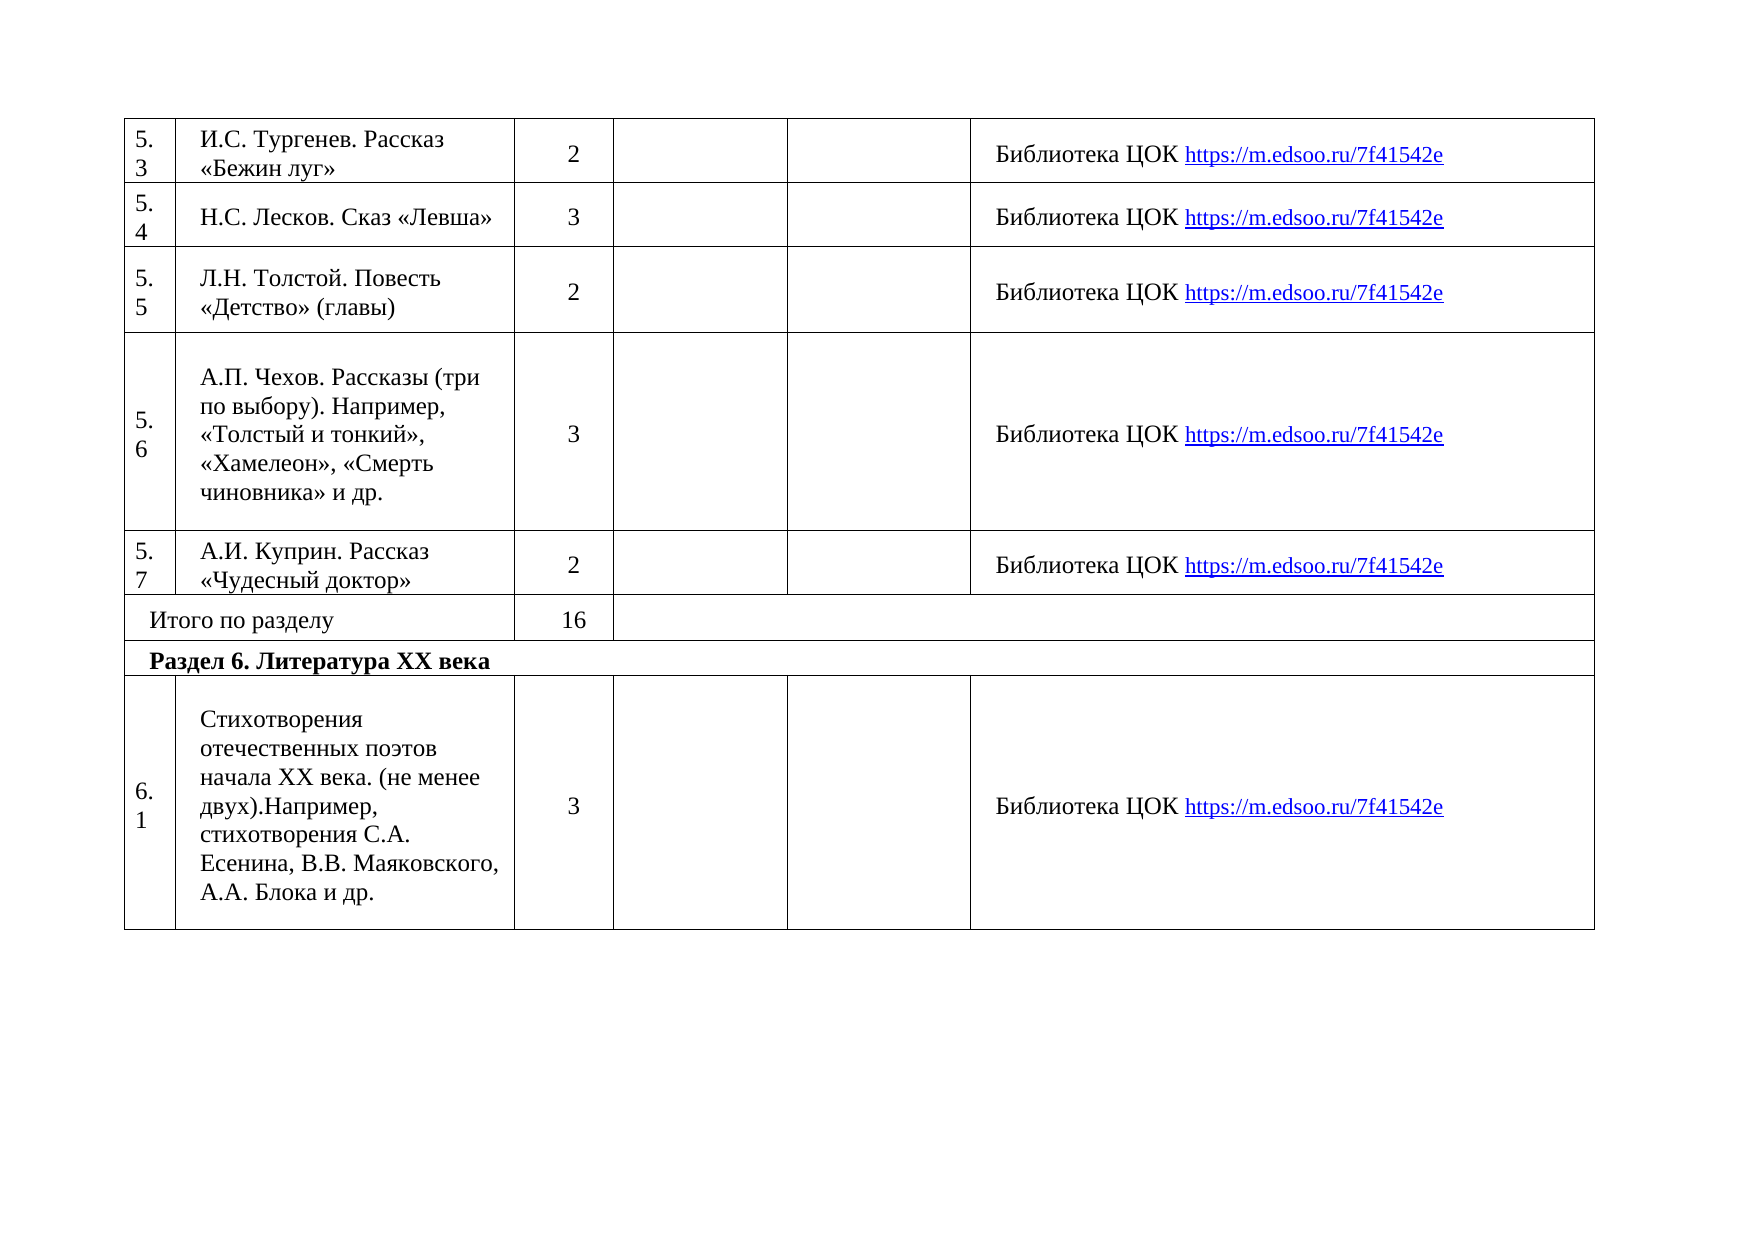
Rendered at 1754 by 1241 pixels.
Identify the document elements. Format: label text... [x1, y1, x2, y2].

table_cell А.И. Куприн. Рассказ «Чудесный доктор» [176, 531, 514, 594]
table_cell Библиотека ЦОК https://m.edsoo.ru/7f41542e [971, 247, 1594, 332]
table_cell [614, 183, 787, 246]
table_cell 5.3 [125, 119, 175, 182]
table_cell 5.5 [125, 247, 175, 332]
table_cell 3 [515, 333, 613, 530]
table_cell 2 [515, 531, 613, 594]
table_cell [614, 333, 787, 530]
table_cell [614, 531, 787, 594]
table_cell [971, 183, 1594, 246]
table_cell 2 [515, 119, 613, 182]
table_cell [788, 531, 970, 594]
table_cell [971, 676, 1594, 929]
table_cell Библиотека ЦОК https://m.edsoo.ru/7f41542e [971, 333, 1594, 530]
table_cell [614, 119, 787, 182]
table_cell А.П. Чехов. Рассказы (три по выбору). Например, «Толстый и тонкий», «Хамелеон», «Смерть чиновника» и др. [176, 333, 514, 530]
table_cell [788, 183, 970, 246]
table_cell Н.С. Лесков. Сказ «Левша» [176, 183, 514, 246]
table_cell 16 [515, 595, 613, 640]
table_cell [788, 333, 970, 530]
table_cell 5.6 [125, 333, 175, 530]
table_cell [971, 119, 1594, 182]
table_cell Библиотека ЦОК https://m.edsoo.ru/7f41542e [971, 531, 1594, 594]
table_cell Раздел 6. Литература ХХ века [125, 641, 1594, 675]
table_cell [614, 595, 1594, 640]
table_cell И.С. Тургенев. Рассказ «Бежин луг» [176, 119, 514, 182]
table_cell [788, 676, 970, 929]
table_cell 3 [515, 183, 613, 246]
table_cell Итого по разделу [125, 595, 514, 640]
table_cell 2 [515, 247, 613, 332]
table_cell 5.4 [125, 183, 175, 246]
table_cell [788, 119, 970, 182]
table_cell [788, 247, 970, 332]
table_cell [614, 247, 787, 332]
table_cell 6.1 [125, 676, 175, 929]
table_cell Л.Н. Толстой. Повесть «Детство» (главы) [176, 247, 514, 332]
table_cell 5.7 [125, 531, 175, 594]
table_cell 3 [515, 676, 613, 929]
table_cell Стихотворения отечественных поэтов начала ХХ века. (не менее двух).Например, стихотворения С.А. Есенина, В.В. Маяковского, А.А. Блока и др. [176, 676, 514, 929]
table_cell [614, 676, 787, 929]
